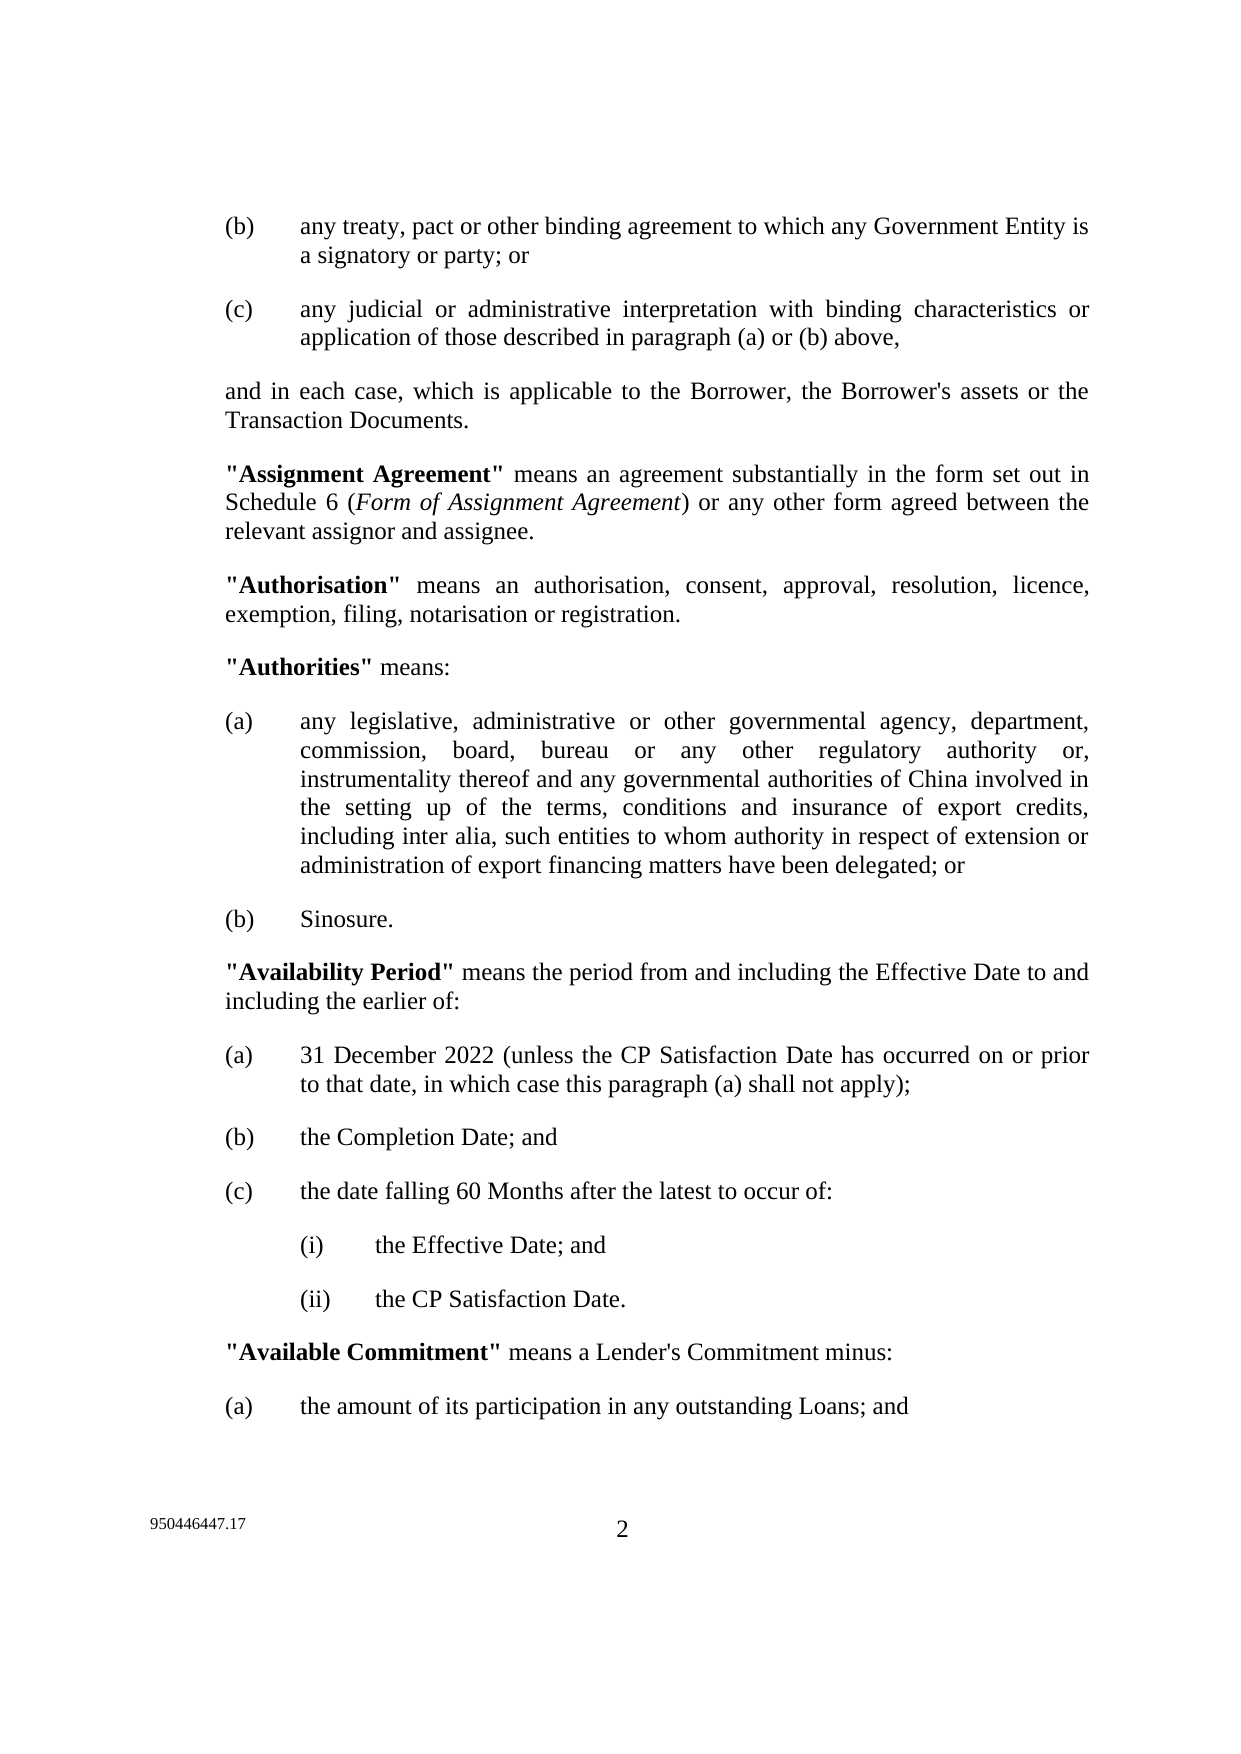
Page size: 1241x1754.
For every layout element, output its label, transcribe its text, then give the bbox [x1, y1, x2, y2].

text "Authorities" means: [225, 652, 1090, 681]
text any treaty, pact or other binding agreement to which any Government Entity is a signatory or party; or [225, 211, 1090, 269]
text "Available Commitment" means a Lender's Commitment minus: [225, 1337, 1090, 1366]
text the date falling 60 Months after the latest to occur of: [225, 1176, 1090, 1205]
text 31 December 2022 (unless the CP Satisfaction Date has occurred on or prior to that date, in which case this paragraph (a) shall not apply); [225, 1040, 1090, 1097]
text Sinosure. [225, 904, 1090, 932]
text "Availability Period" means the period from and including the Effective Date to and including the earlier of: [225, 957, 1090, 1015]
text "Authorisation" means an authorisation, consent, approval, resolution, licence, exemption, filing, notarisation or registration. [225, 570, 1090, 627]
text the Effective Date; and [300, 1230, 1090, 1259]
text the Completion Date; and [225, 1122, 1090, 1151]
text any judicial or administrative interpretation with binding characteristics or application of those described in paragraph (a) or (b) above, [225, 294, 1090, 351]
text the amount of its participation in any outstanding Loans; and [225, 1391, 1090, 1420]
text "Assignment Agreement" means an agreement substantially in the form set out in Schedule 6 (Form of Assignment Agreement) or any other form agreed between the relevant assignor and assignee. [225, 459, 1090, 545]
text any legislative, administrative or other governmental agency, department, commission, board, bureau or any other regulatory authority or, instrumentality thereof and any governmental authorities of China involved in the setting up of the terms, conditions and insurance of export credits, including inter alia, such entities to whom authority in respect of extension or administration of export financing matters have been delegated; or [225, 706, 1090, 879]
text and in each case, which is applicable to the Borrower, the Borrower's assets or the Transaction Documents. [225, 376, 1090, 434]
text the CP Satisfaction Date. [300, 1284, 1090, 1312]
